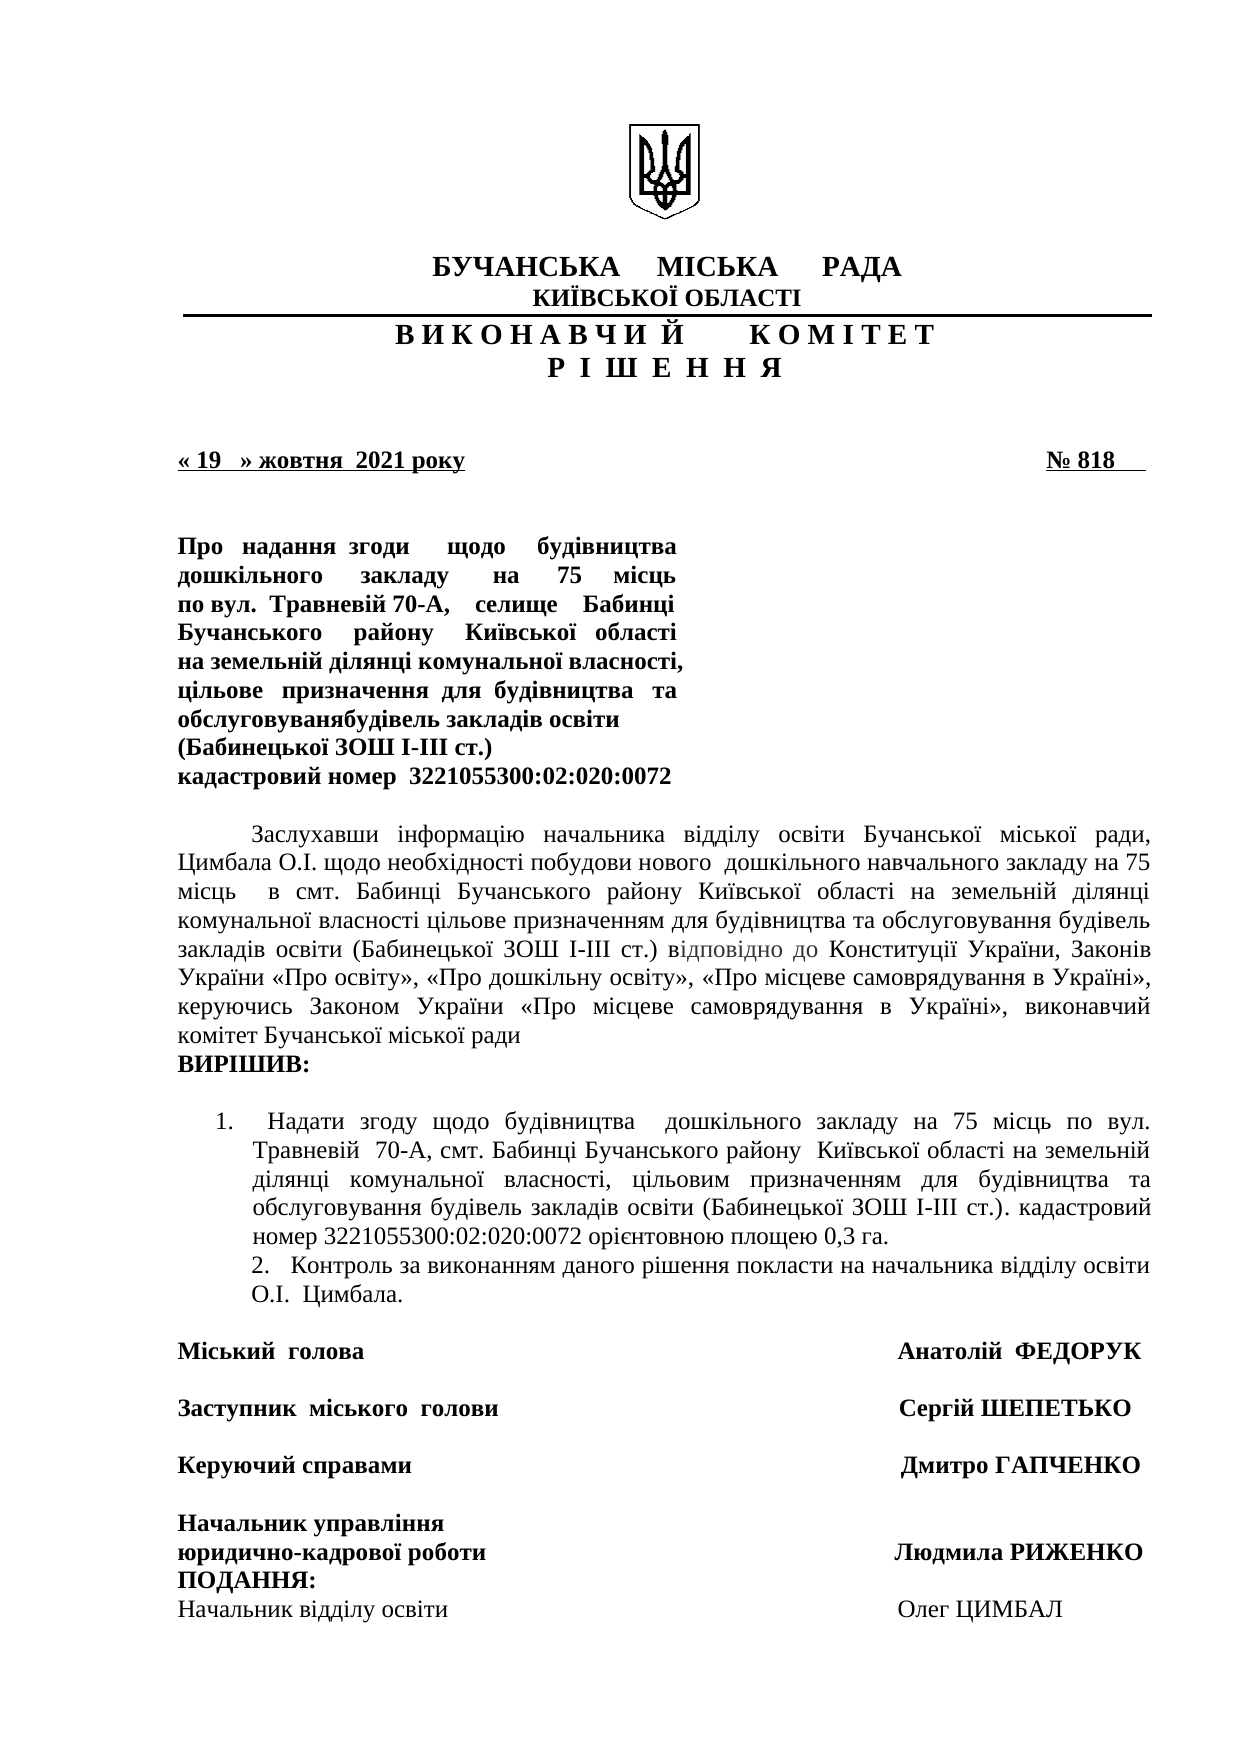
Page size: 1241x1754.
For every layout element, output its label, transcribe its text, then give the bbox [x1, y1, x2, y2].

text кадастровий номер 3221055300:02:020:0072 [177, 761, 1152, 790]
subtitle КИЇВСЬКОЇ ОБЛАСТІ [183, 283, 1152, 314]
text юридично-кадрової роботи Людмила РИЖЕНКО [177, 1537, 1152, 1566]
subtitle В И К О Н А В Ч И Й К О М І Т Е Т [177, 317, 1152, 350]
text дошкільного закладу на 75 місць [177, 560, 1152, 589]
text (Бабинецької ЗОШ І-ІІІ ст.) [177, 732, 1152, 761]
text « 19 » жовтня 2021 року № 818 [177, 445, 1152, 474]
text Міський голова Анатолій ФЕДОРУК [177, 1336, 1152, 1365]
text 2. Контроль за виконанням даного рішення покласти на начальника відділу освіти О.І. Цимбала. [251, 1250, 1152, 1307]
text по вул. Травневій 70-А, селище Бабинці [177, 589, 1152, 617]
text Керуючий справами Дмитро ГАПЧЕНКО [177, 1451, 1152, 1479]
text Начальник управління [177, 1508, 1152, 1537]
text Начальник відділу освіти Олег ЦИМБАЛ [177, 1594, 1152, 1623]
text цільове призначення для будівництва та [177, 675, 1152, 704]
text БУЧАНСЬКА МІСЬКА РАДА [183, 249, 1152, 283]
text Про надання згоди щодо будівництва [177, 531, 1152, 560]
text Заслухавши інформацію начальника відділу освіти Бучанської міської ради, Цимбала О.І. щодо необхідності побудови нового дошкільного навчального закладу на 75 місць в смт. Бабинці Бучанського району Київської області на земельній ділянці комунальної власності цільове призначенням для будівництва та обслуговування будівель закладів освіти (Бабинецької ЗОШ І-ІІІ ст.) відповідно до Конституції України, Законів України «Про освіту», «Про дошкільну освіту», «Про місцеве самоврядування в Україні», керуючись Законом України «Про місцеве самоврядування в Україні», виконавчий комітет Бучанської міської ради [177, 819, 1152, 1049]
text на земельній ділянці комунальної власності, [177, 646, 1152, 675]
text ПОДАННЯ: [177, 1566, 1152, 1594]
text ВИРІШИВ: [177, 1049, 1152, 1077]
text Бучанського району Київської області [177, 617, 1152, 646]
list Надати згоду щодо будівництва дошкільного закладу на 75 місць по вул. Травневій 70-А, смт. Бабинці Бучанського району Київської області на земельній ділянці комунальної власності, цільовим призначенням для будівництва та обслуговування будівель закладів освіти (Бабинецької ЗОШ І-ІІІ ст.). кадастровий номер 3221055300:02:020:0072 орієнтовною площею 0,3 га. [215, 1106, 1152, 1250]
text Заступник міського голови Сергій ШЕПЕТЬКО [177, 1393, 1152, 1422]
text обслуговуванябудівель закладів освіти [177, 704, 1152, 732]
subtitle Р І Ш Е Н Н Я [177, 350, 1152, 384]
